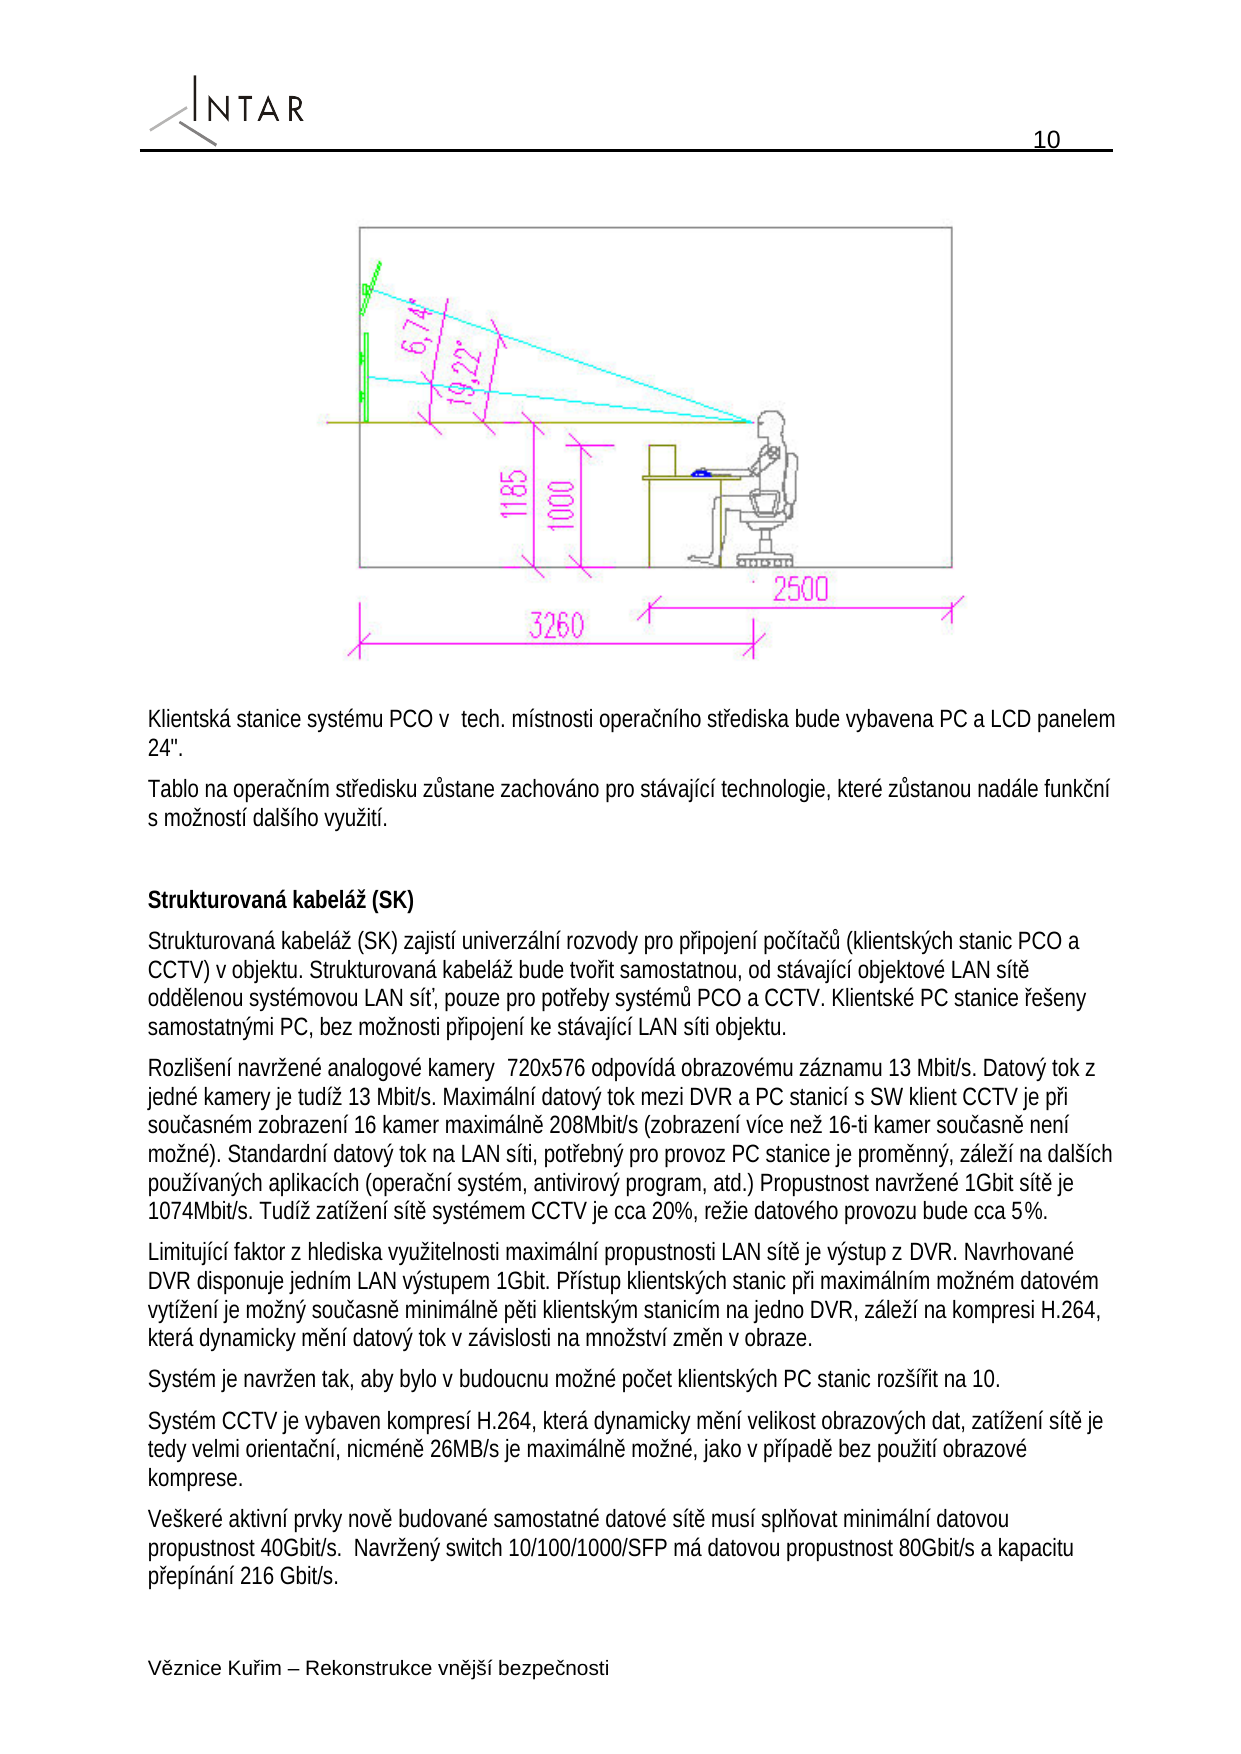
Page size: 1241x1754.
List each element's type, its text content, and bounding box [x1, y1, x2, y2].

text Klientská stanice systému PCO v tech. místnosti operačního střediska bude vybavena PC a LCD panelem 24". [148, 704, 1122, 761]
text Limitující faktor z hlediska využitelnosti maximální propustnosti LAN sítě je výstup z DVR. Navrhované DVR disponuje jedním LAN výstupem 1Gbit. Přístup klientských stanic při maximálním možném datovém vytížení je možný současně minimálně pěti klientským stanicím na jedno DVR, záleží na kompresi H.264, která dynamicky mění datový tok v závislosti na množství změn v obraze. [148, 1237, 1122, 1352]
text Strukturovaná kabeláž (SK) [148, 885, 1122, 913]
text Strukturovaná kabeláž (SK) zajistí univerzální rozvody pro připojení počítačů (klientských stanic PCO a CCTV) v objektu. Strukturovaná kabeláž bude tvořit samostatnou, od stávající objektové LAN sítě oddělenou systémovou LAN síť, pouze pro potřeby systémů PCO a CCTV. Klientské PC stanice řešeny samostatnými PC, bez možnosti připojení ke stávající LAN síti objektu. [148, 926, 1122, 1041]
text Veškeré aktivní prvky nově budované samostatné datové sítě musí splňovat minimální datovou propustnost 40Gbit/s. Navržený switch 10/100/1000/SFP má datovou propustnost 80Gbit/s a kapacitu přepínání 216 Gbit/s. [148, 1504, 1122, 1590]
text Systém CCTV je vybaven kompresí H.264, která dynamicky mění velikost obrazových dat, zatížení sítě je tedy velmi orientační, nicméně 26MB/s je maximálně možné, jako v případě bez použití obrazové komprese. [148, 1406, 1122, 1492]
text Tablo na operačním středisku zůstane zachováno pro stávající technologie, které zůstanou nadále funkční s možností dalšího využití. [148, 774, 1122, 831]
text Systém je navržen tak, aby bylo v budoucnu možné počet klientských PC stanic rozšířit na 10. [148, 1364, 1122, 1393]
picture [278, 206, 992, 692]
text Rozlišení navržené analogové kamery 720x576 odpovídá obrazovému záznamu 13 Mbit/s. Datový tok z jedné kamery je tudíž 13 Mbit/s. Maximální datový tok mezi DVR a PC stanicí s SW klient CCTV je při současném zobrazení 16 kamer maximálně 208Mbit/s (zobrazení více než 16-ti kamer současně není možné). Standardní datový tok na LAN síti, potřebný pro provoz PC stanice je proměnný, záleží na dalších používaných aplikacích (operační systém, antivirový program, atd.) Propustnost navržené 1Gbit sítě je 1074Mbit/s. Tudíž zatížení sítě systémem CCTV je cca 20%, režie datového provozu bude cca 5%. [148, 1053, 1122, 1225]
